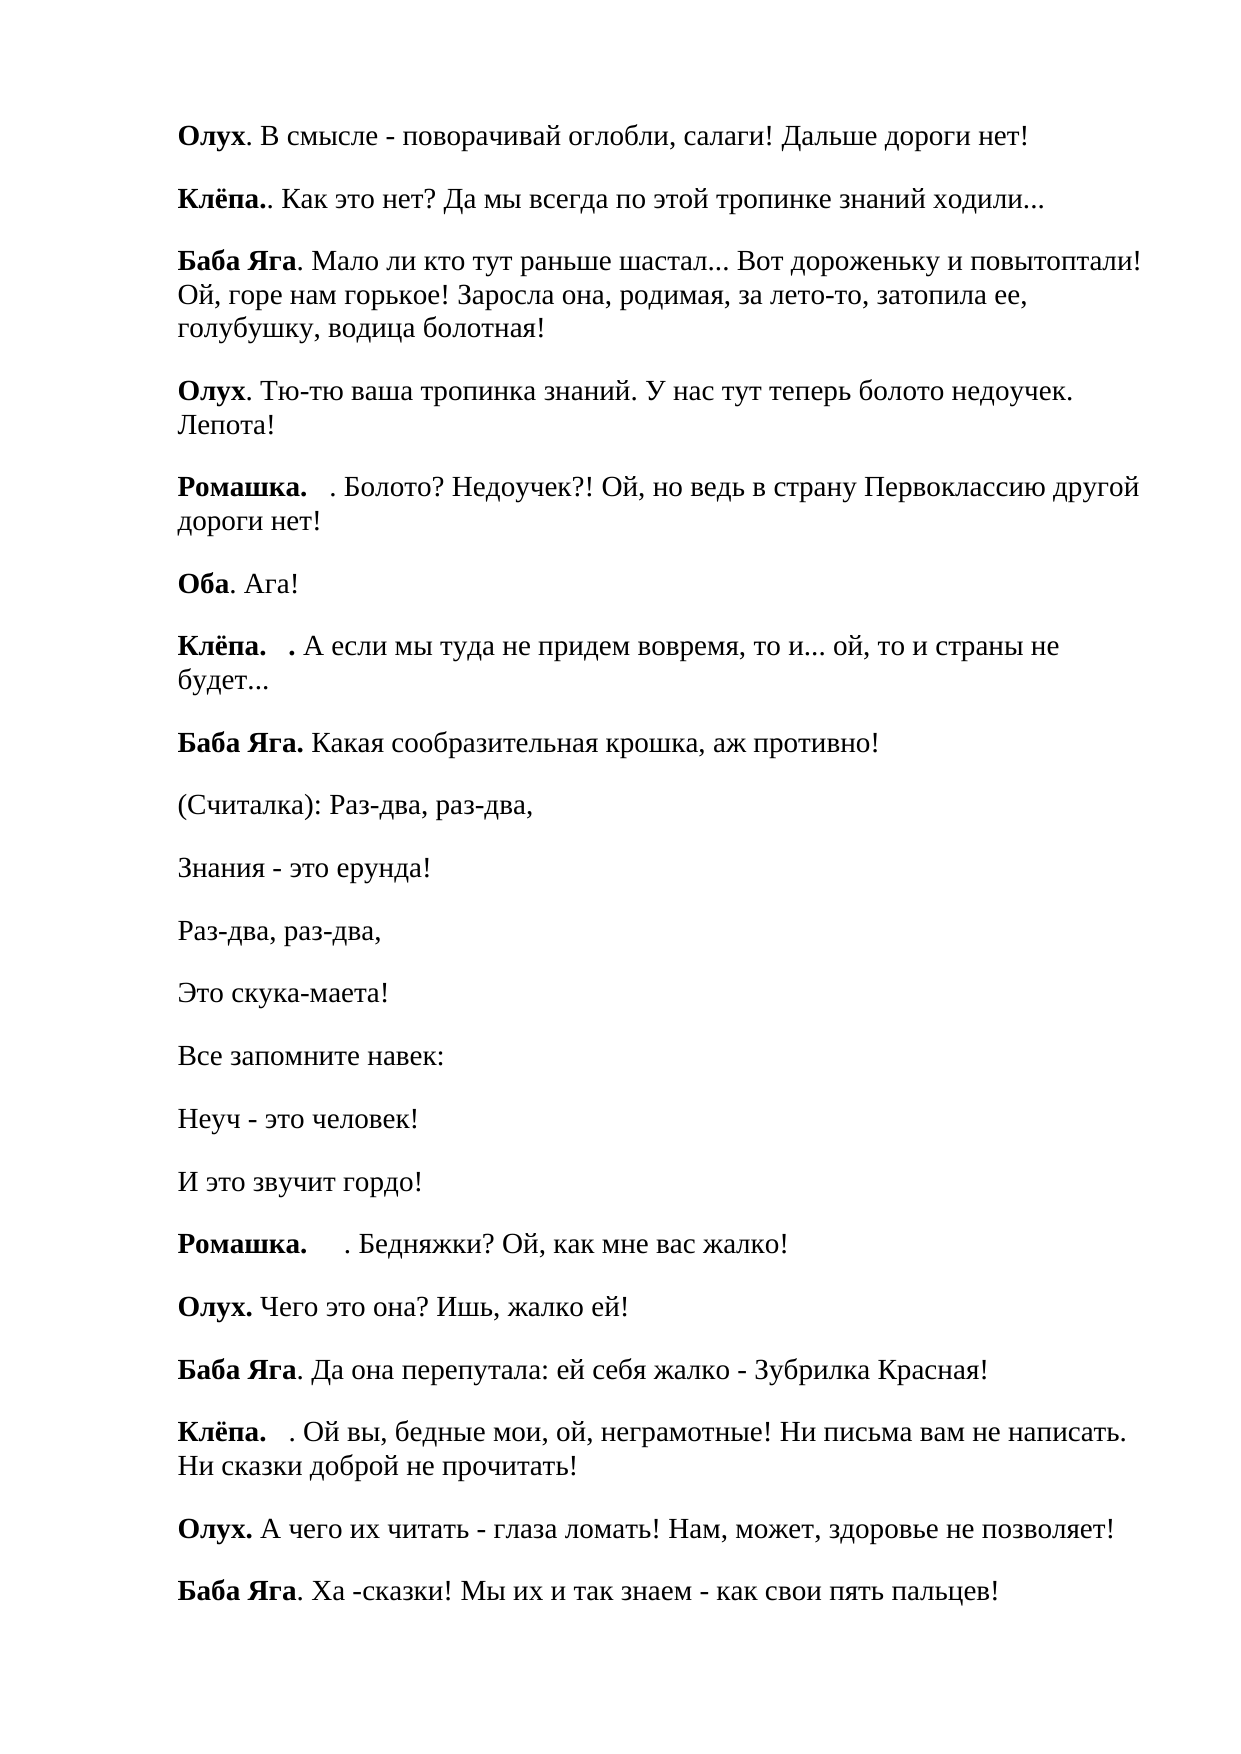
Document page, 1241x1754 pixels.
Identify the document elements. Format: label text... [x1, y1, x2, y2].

text И это звучит гордо! [177, 1164, 1152, 1197]
text Раз-два, раз-два, [177, 913, 1152, 946]
text (Считалка): Раз-два, раз-два, [177, 787, 1152, 821]
text Клёпа. . Ой вы, бедные мои, ой, неграмотные! Ни письма вам не написать. Ни сказки доброй не прочитать! [177, 1414, 1152, 1482]
text Олух. Чего это она? Ишь, жалко ей! [177, 1289, 1152, 1323]
text Знания - это ерунда! [177, 850, 1152, 884]
text Клёпа. . А если мы туда не придем вовремя, то и... ой, то и страны не будет... [177, 628, 1152, 696]
text Баба Яга. Да она перепутала: ей себя жалко - Зубрилка Красная! [177, 1352, 1152, 1385]
text Баба Яга. Какая сообразительная крошка, аж противно! [177, 725, 1152, 758]
text Олух. В смысле - поворачивай оглобли, салаги! Дальше дороги нет! [177, 118, 1152, 152]
text Баба Яга. Ха -сказки! Мы их и так знаем - как свои пять пальцев! [177, 1573, 1152, 1607]
text Ромашка. . Болото? Недоучек?! Ой, но ведь в страну Первоклассию другой дороги нет! [177, 469, 1152, 537]
text Оба. Ага! [177, 566, 1152, 599]
text Ромашка. . Бедняжки? Ой, как мне вас жалко! [177, 1226, 1152, 1260]
text Неуч - это человек! [177, 1101, 1152, 1134]
text Все запомните навек: [177, 1038, 1152, 1072]
text Это скука-маета! [177, 976, 1152, 1009]
text Клёпа.. Как это нет? Да мы всегда по этой тропинке знаний ходили... [177, 181, 1152, 214]
text Олух. А чего их читать - глаза ломать! Нам, может, здоровье не позволяет! [177, 1511, 1152, 1544]
text Баба Яга. Мало ли кто тут раньше шастал... Вот дороженьку и повытоптали! Ой, горе нам горькое! Заросла она, родимая, за лето-то, затопила ее, голубушку, водица болотная! [177, 243, 1152, 344]
text Олух. Тю-тю ваша тропинка знаний. У нас тут теперь болото недоучек. Лепота! [177, 373, 1152, 440]
